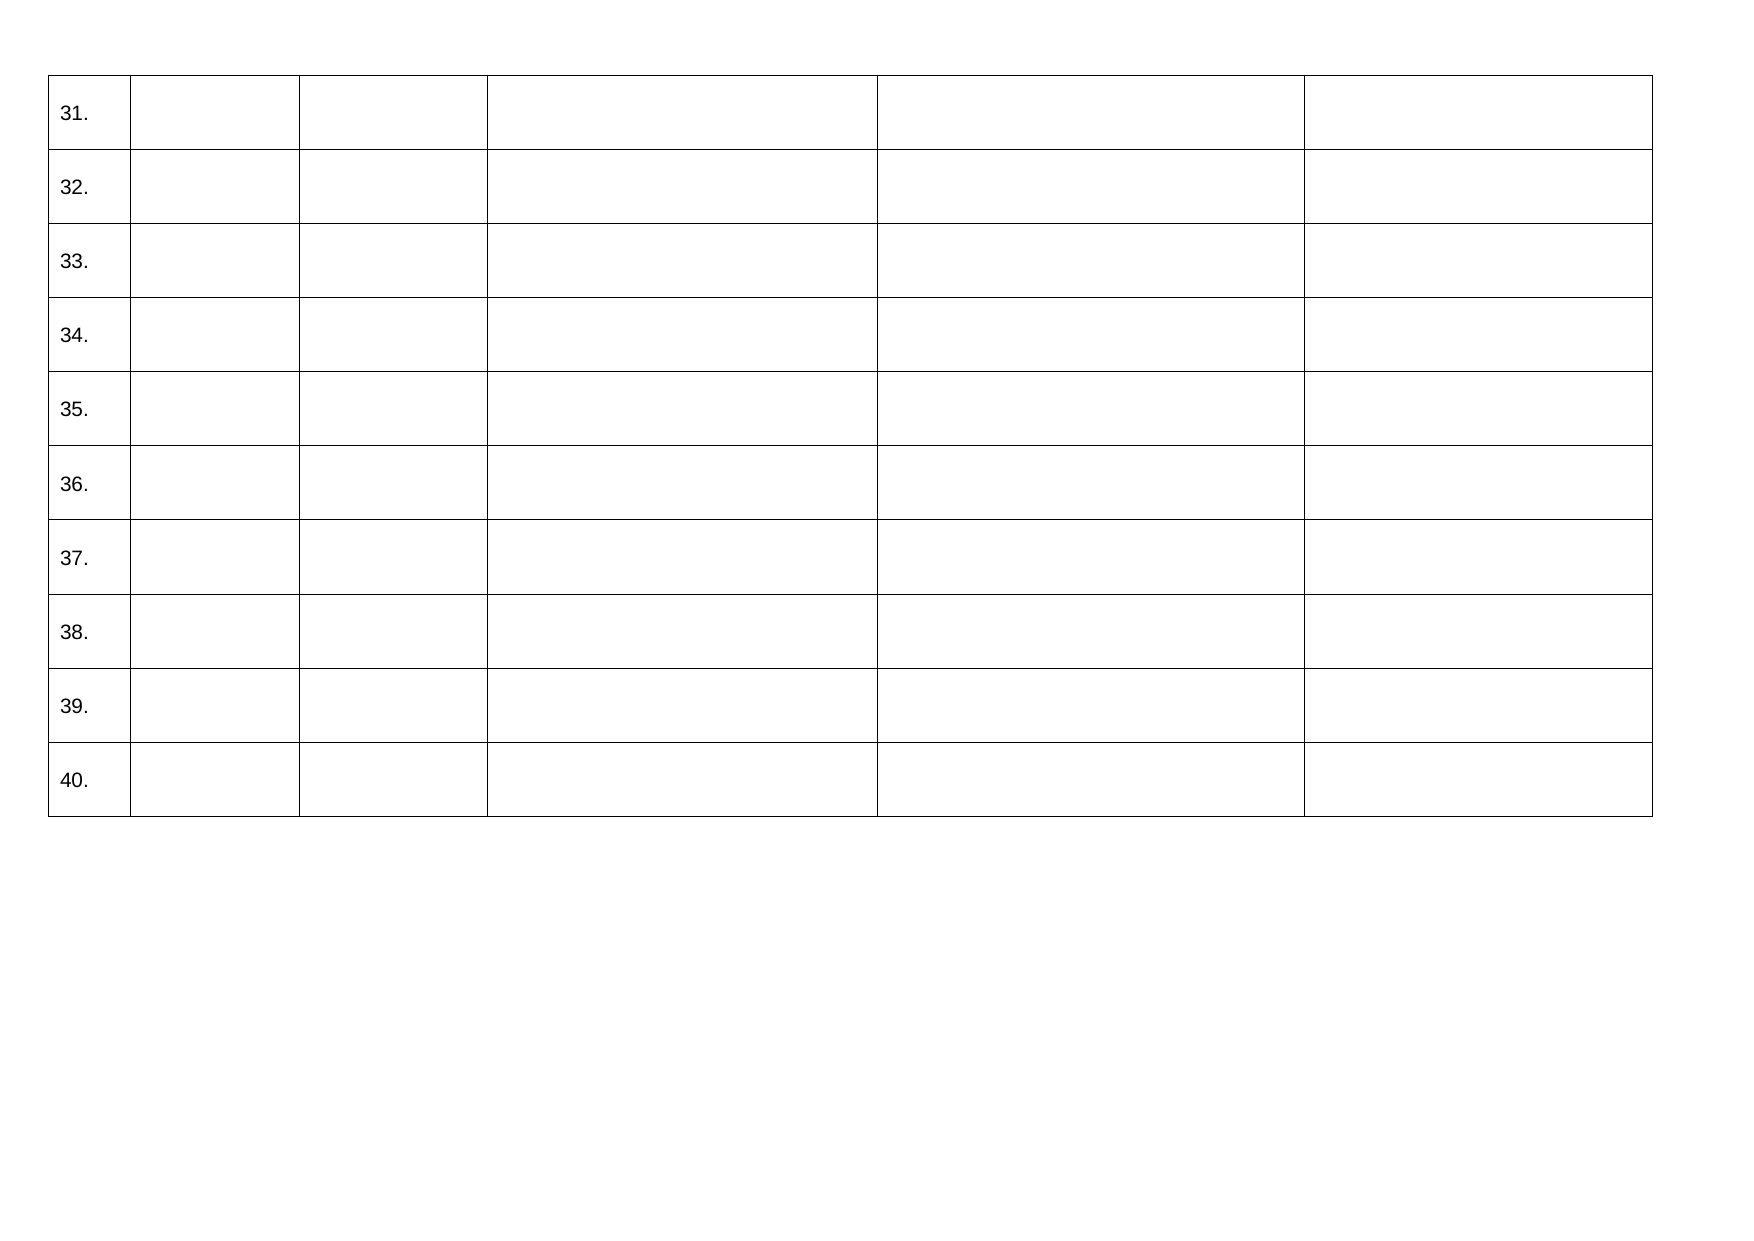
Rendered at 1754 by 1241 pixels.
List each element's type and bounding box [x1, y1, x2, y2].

table_cell [49, 669, 130, 742]
table_cell [1305, 669, 1652, 742]
table_cell [131, 298, 299, 371]
table_cell [49, 446, 130, 519]
table_cell [488, 669, 877, 742]
table_cell [488, 372, 877, 445]
table_cell [49, 595, 130, 667]
table_cell [488, 446, 877, 519]
table_cell [488, 150, 877, 223]
table_cell [49, 76, 130, 149]
table_cell [1305, 520, 1652, 593]
table_cell [300, 150, 487, 223]
table_cell [300, 520, 487, 593]
table_cell [878, 372, 1304, 445]
table_cell [49, 520, 130, 593]
table_cell [488, 743, 877, 816]
table_cell [300, 446, 487, 519]
table_cell [49, 224, 130, 297]
table_cell [488, 595, 877, 667]
table_cell [131, 372, 299, 445]
table_cell [1305, 224, 1652, 297]
table_cell [300, 224, 487, 297]
table_cell [131, 669, 299, 742]
table_cell [300, 743, 487, 816]
table_cell [878, 595, 1304, 667]
table_cell [131, 224, 299, 297]
table_cell [131, 76, 299, 149]
table_cell [131, 743, 299, 816]
table_cell [49, 150, 130, 223]
table_cell [1305, 743, 1652, 816]
table_cell [131, 446, 299, 519]
table_cell [488, 520, 877, 593]
table_cell [300, 298, 487, 371]
table_cell [878, 743, 1304, 816]
table_cell [49, 372, 130, 445]
table_cell [878, 520, 1304, 593]
table_cell [49, 743, 130, 816]
table_cell [878, 446, 1304, 519]
table_cell [488, 224, 877, 297]
table_cell [878, 298, 1304, 371]
table_cell [1305, 372, 1652, 445]
table_cell [131, 595, 299, 667]
table_cell [878, 224, 1304, 297]
table_cell [1305, 298, 1652, 371]
table_cell [49, 298, 130, 371]
table_cell [300, 669, 487, 742]
table_cell [878, 669, 1304, 742]
table_cell [300, 76, 487, 149]
table_cell [1305, 595, 1652, 667]
table_cell [300, 595, 487, 667]
table_cell [1305, 446, 1652, 519]
table_cell [300, 372, 487, 445]
table_cell [1305, 150, 1652, 223]
table_cell [878, 150, 1304, 223]
table_cell [131, 150, 299, 223]
table_cell [488, 298, 877, 371]
table_cell [878, 76, 1304, 149]
table_cell [1305, 76, 1652, 149]
table_cell [131, 520, 299, 593]
table_cell [488, 76, 877, 149]
